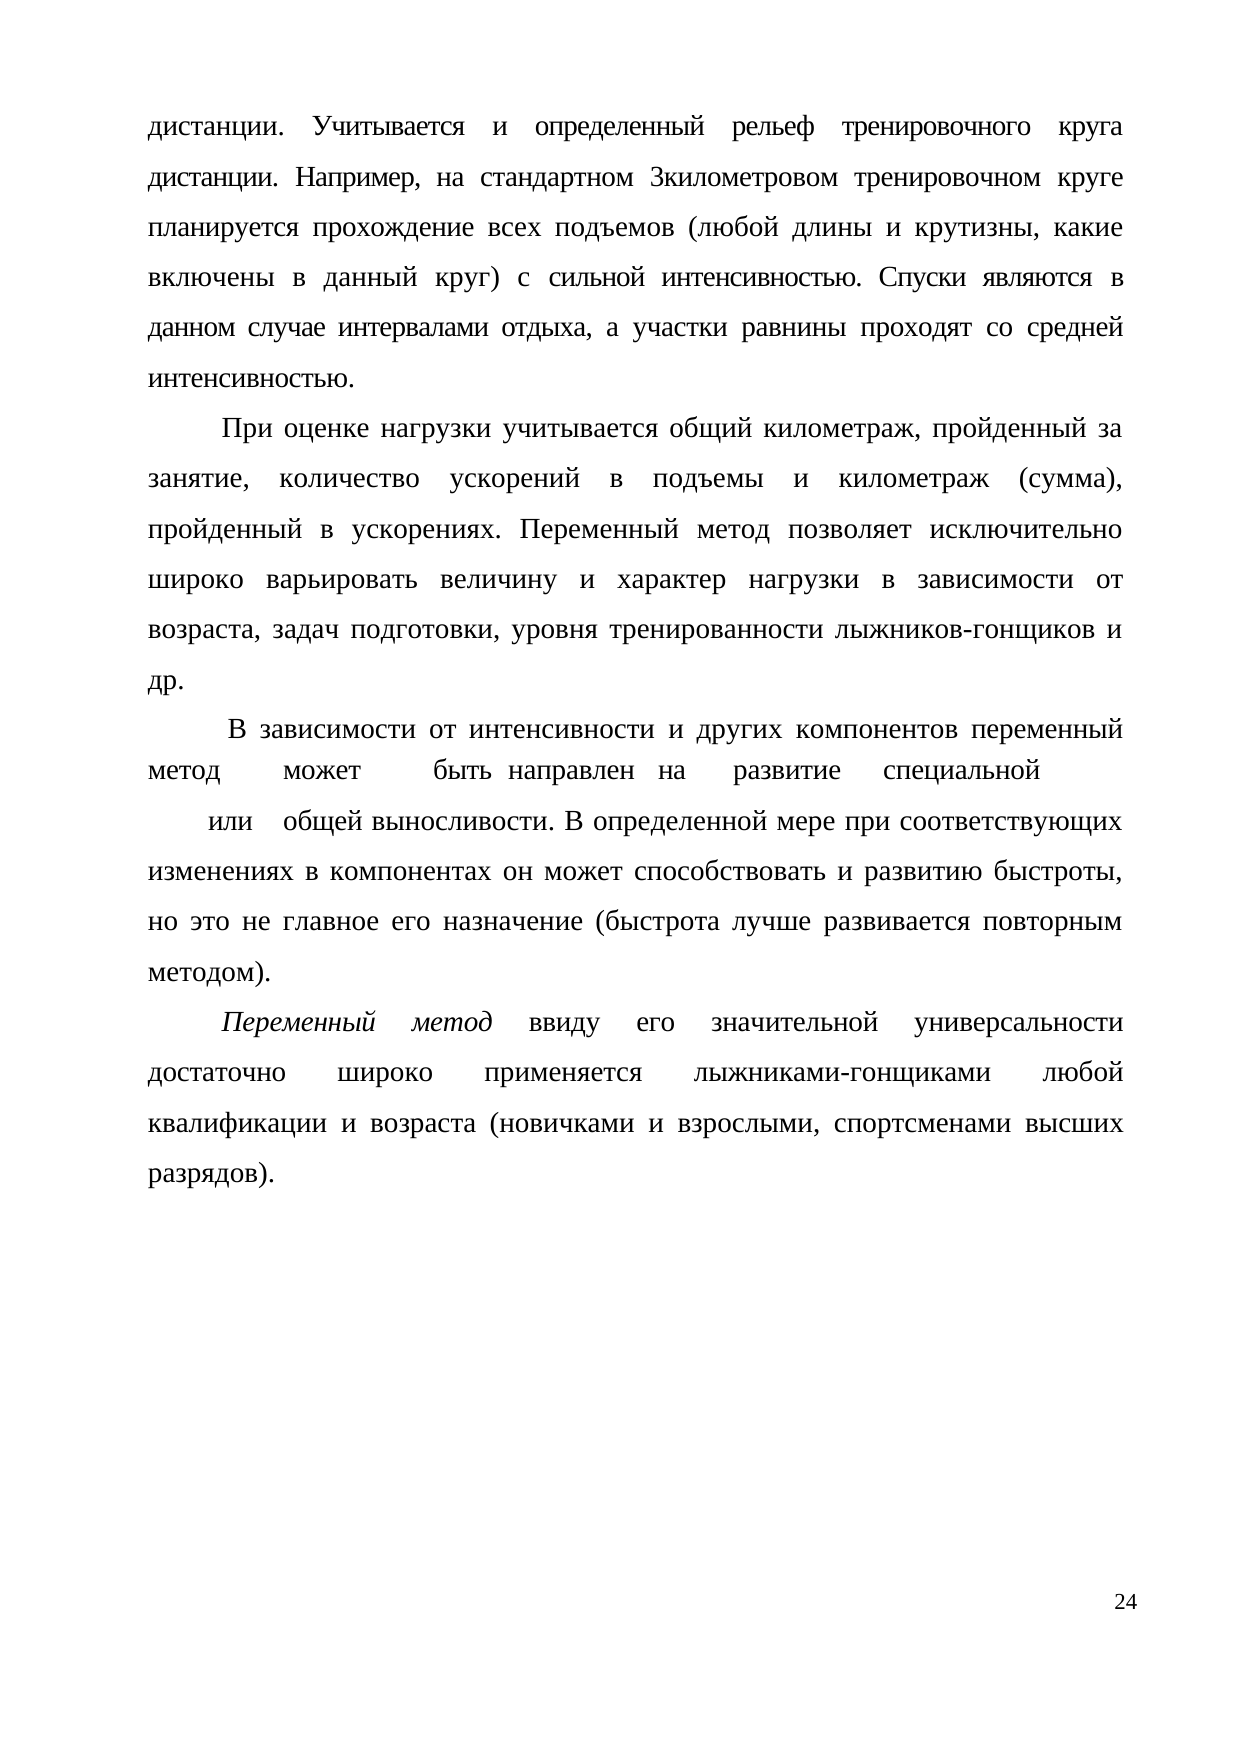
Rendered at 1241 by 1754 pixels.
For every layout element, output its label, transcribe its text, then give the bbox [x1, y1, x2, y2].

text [148, 108, 1124, 393]
text Переменный метод ввиду его значительной универсальности достаточно широко применяется лыжниками-гонщиками любой квалификации и возраста (новичками и взрослыми, спортсменами высших разрядов). [148, 1004, 1124, 1188]
text В зависимости от интенсивности и других компонентов переменный [133, 712, 1123, 746]
text При оценке нагрузки учитывается общий километраж, пройденный за занятие, количество ускорений в подъемы и километраж (сумма), пройденный в ускорениях. Переменный метод позволяет исключительно широко варьировать величину и характер нагрузки в зависимости от возраста, задач подготовки, уровня тренированности лыжников-гонщиков и др. [148, 410, 1123, 695]
text метод может быть направлен на развитие специальной или общей выносливости. В определенной мере при соответствующих изменениях в компонентах он может способствовать и развитию быстроты, но это не главное его назначение (быстрота лучше развивается повторным методом). [148, 752, 1123, 987]
